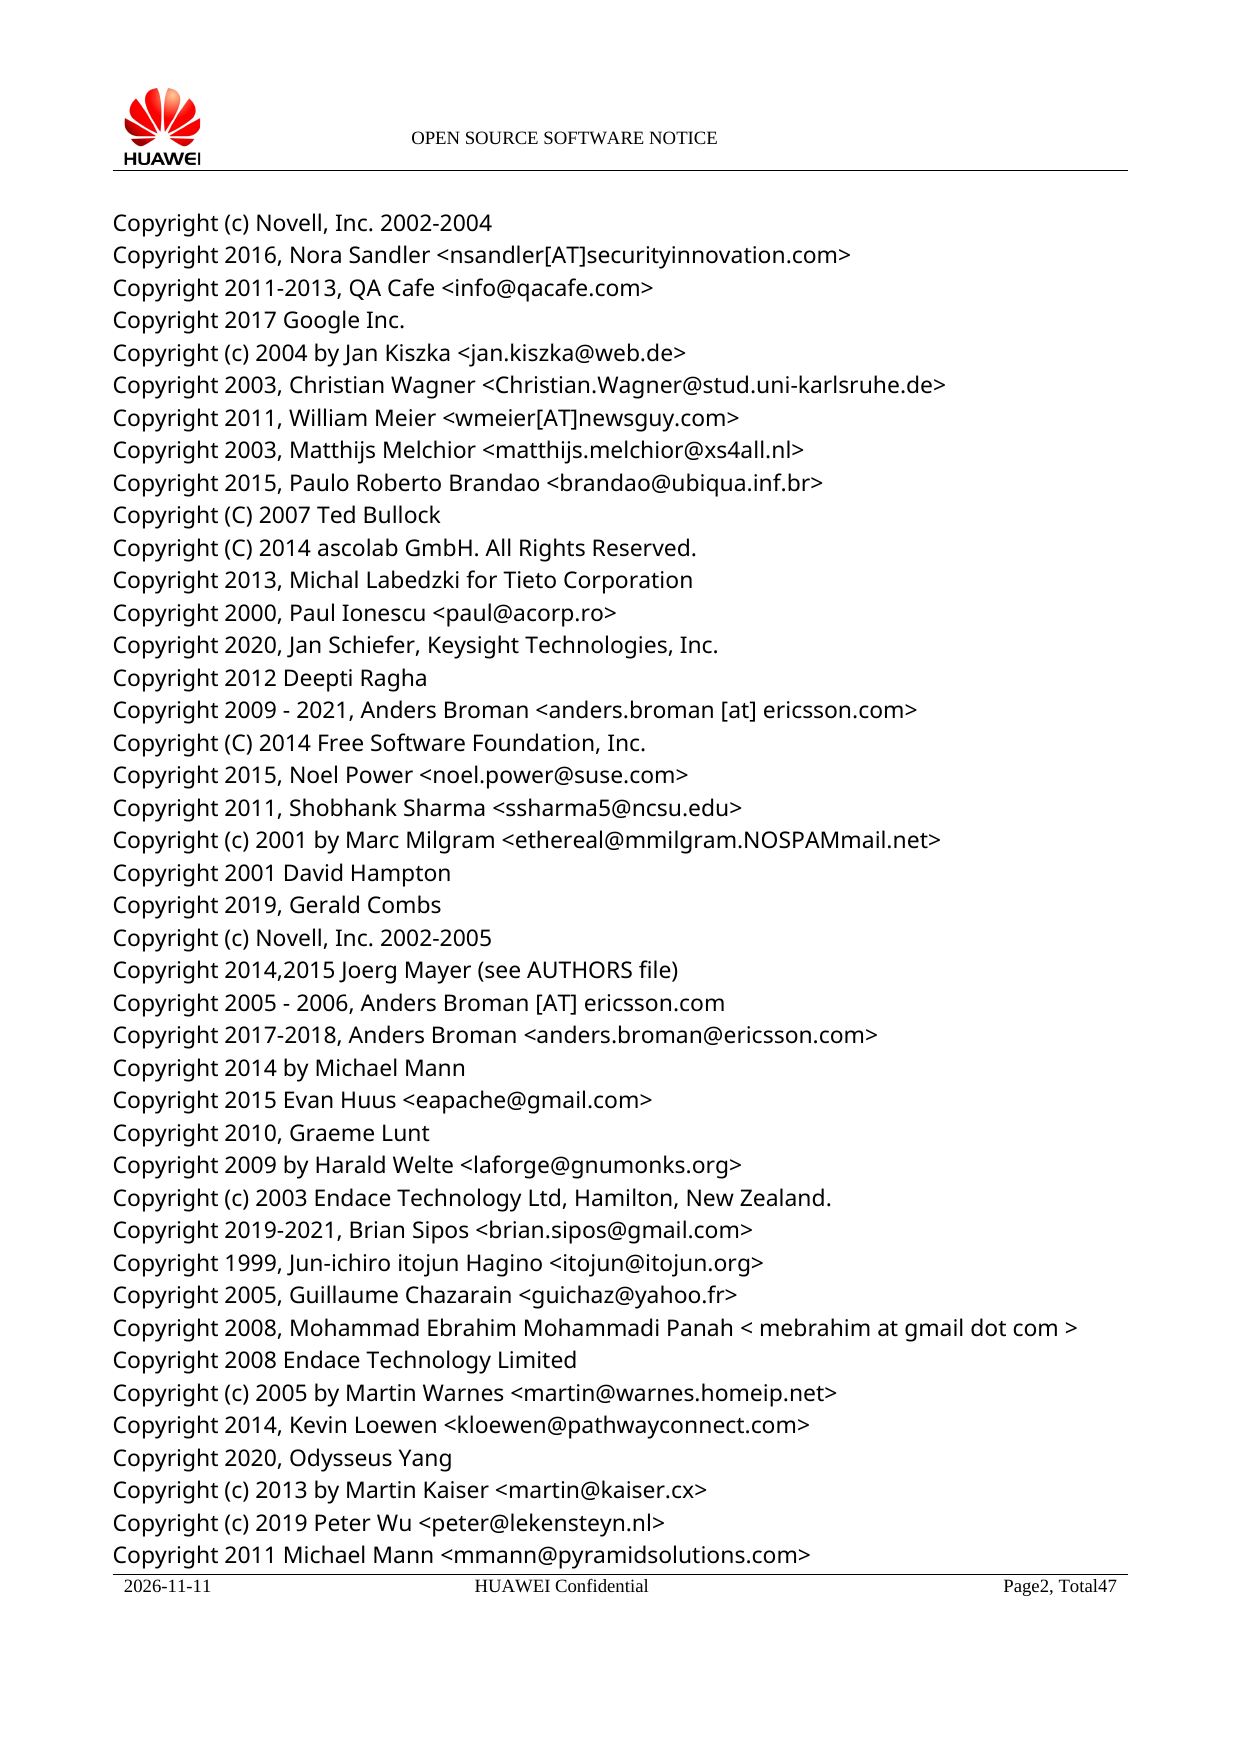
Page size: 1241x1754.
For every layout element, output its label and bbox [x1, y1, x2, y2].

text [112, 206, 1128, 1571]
picture [124, 88, 201, 165]
